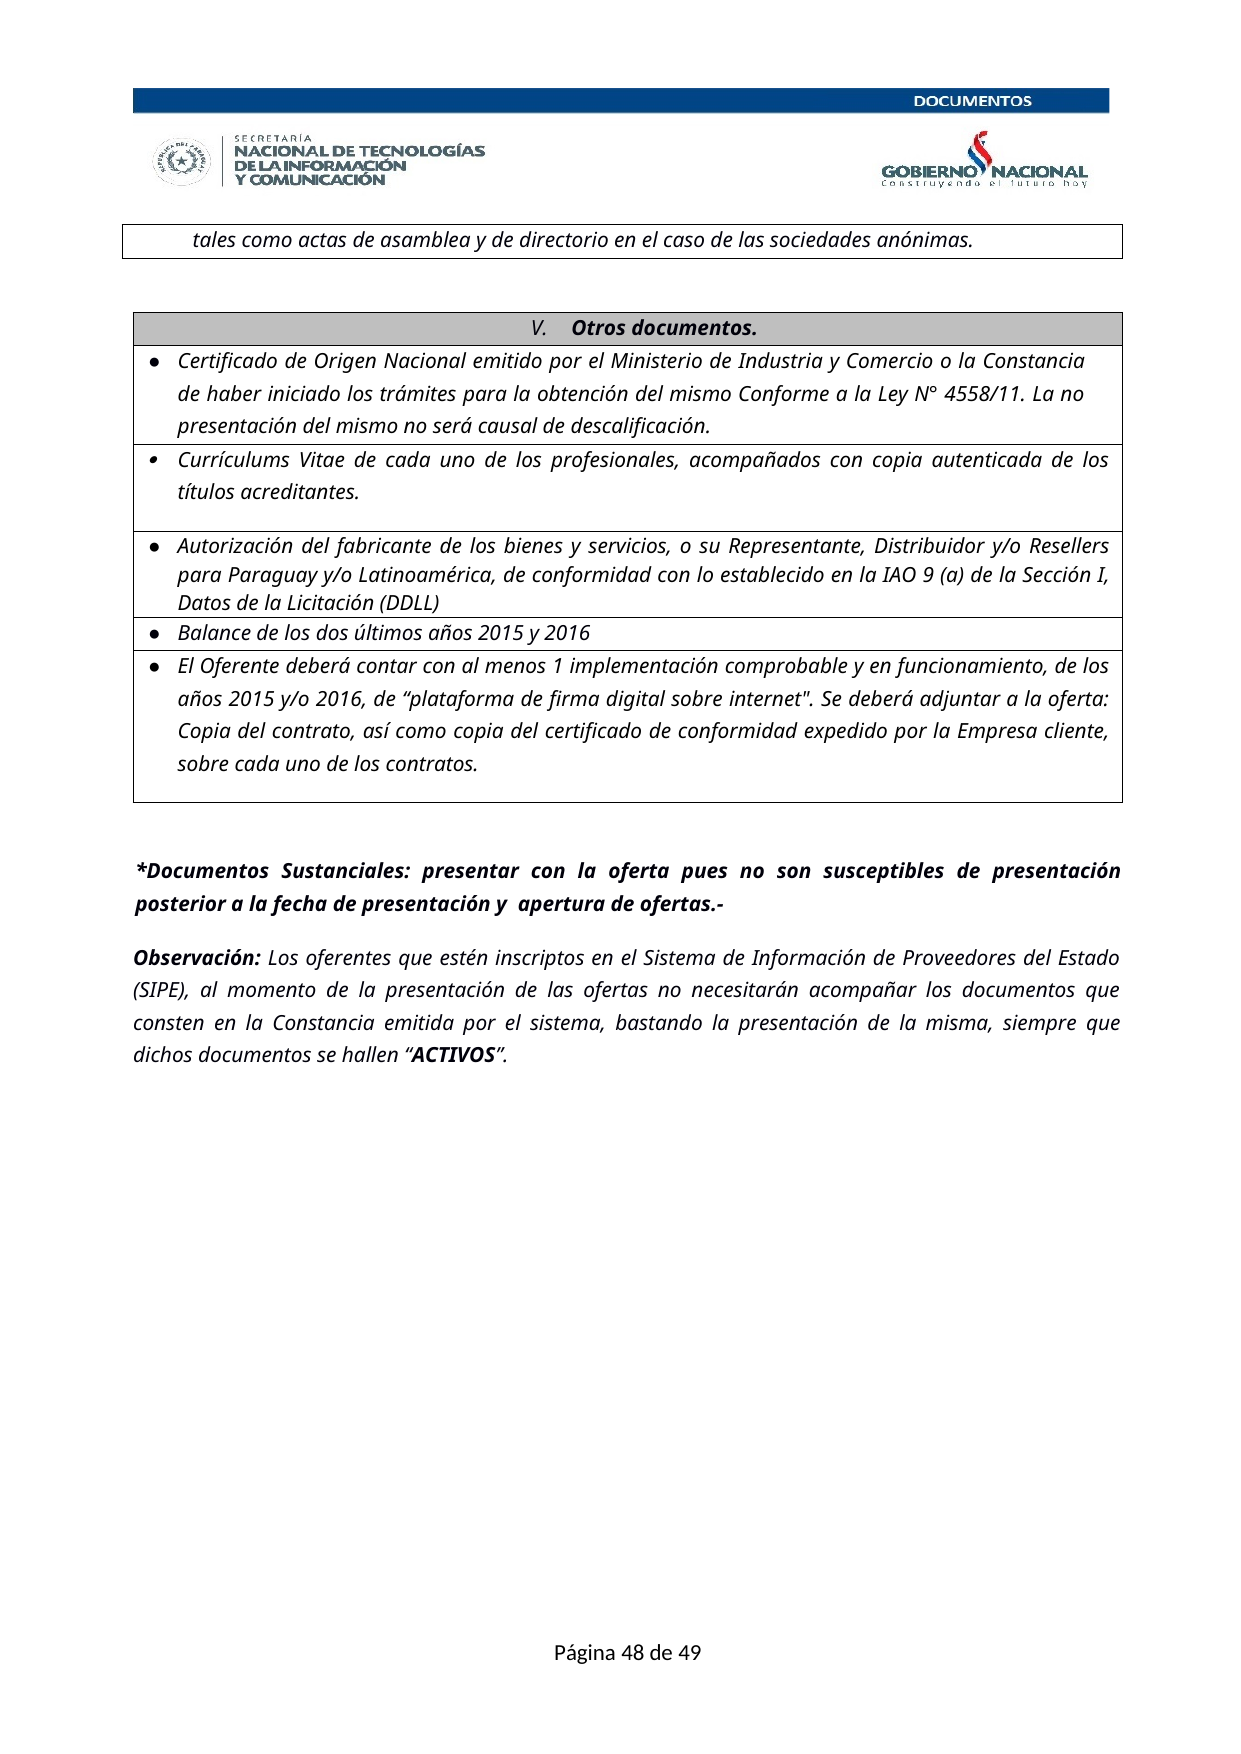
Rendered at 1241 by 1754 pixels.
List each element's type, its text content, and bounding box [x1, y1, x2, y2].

table_cell Autorización del fabricante de los bienes y servicios, o su Representante, Distribuidor y/o Resellers para Paraguay y/o Latinoamérica, de conformidad con lo establecido en la IAO 9 (a) de la Sección I, Datos de la Licitación (DDLL) [134, 532, 1122, 617]
table_cell El Oferente deberá contar con al menos 1 implementación comprobable y en funcionamiento, de los años 2015 y/o 2016, de “plataforma de firma digital sobre internet". Se deberá adjuntar a la oferta: Copia del contrato, así como copia del certificado de conformidad expedido por la Empresa cliente, sobre cada uno de los contratos. [134, 651, 1122, 802]
table_cell Balance de los dos últimos años 2015 y 2016 [134, 618, 1122, 650]
table_cell Certificado de Origen Nacional emitido por el Ministerio de Industria y Comercio o la Constancia de haber iniciado los trámites para la obtención del mismo Conforme a la Ley N° 4558/11. La no presentación del mismo no será causal de descalificación. [134, 346, 1122, 444]
table_header Otros documentos. [134, 313, 1122, 345]
text Observación: Los oferentes que estén inscriptos en el Sistema de Información de Proveedores del Estado (SIPE), al momento de la presentación de las ofertas no necesitarán acompañar los documentos que consten en la Constancia emitida por el sistema, bastando la presentación de la misma, siempre que dichos documentos se hallen “ACTIVOS”. [133, 943, 1122, 1069]
table_cell Currículums Vitae de cada uno de los profesionales, acompañados con copia autenticada de los títulos acreditantes. [134, 445, 1122, 531]
picture [132, 88, 1110, 196]
text *Documentos Sustanciales: presentar con la oferta pues no son susceptibles de presentación posterior a la fecha de presentación y apertura de ofertas.- [135, 857, 1122, 918]
